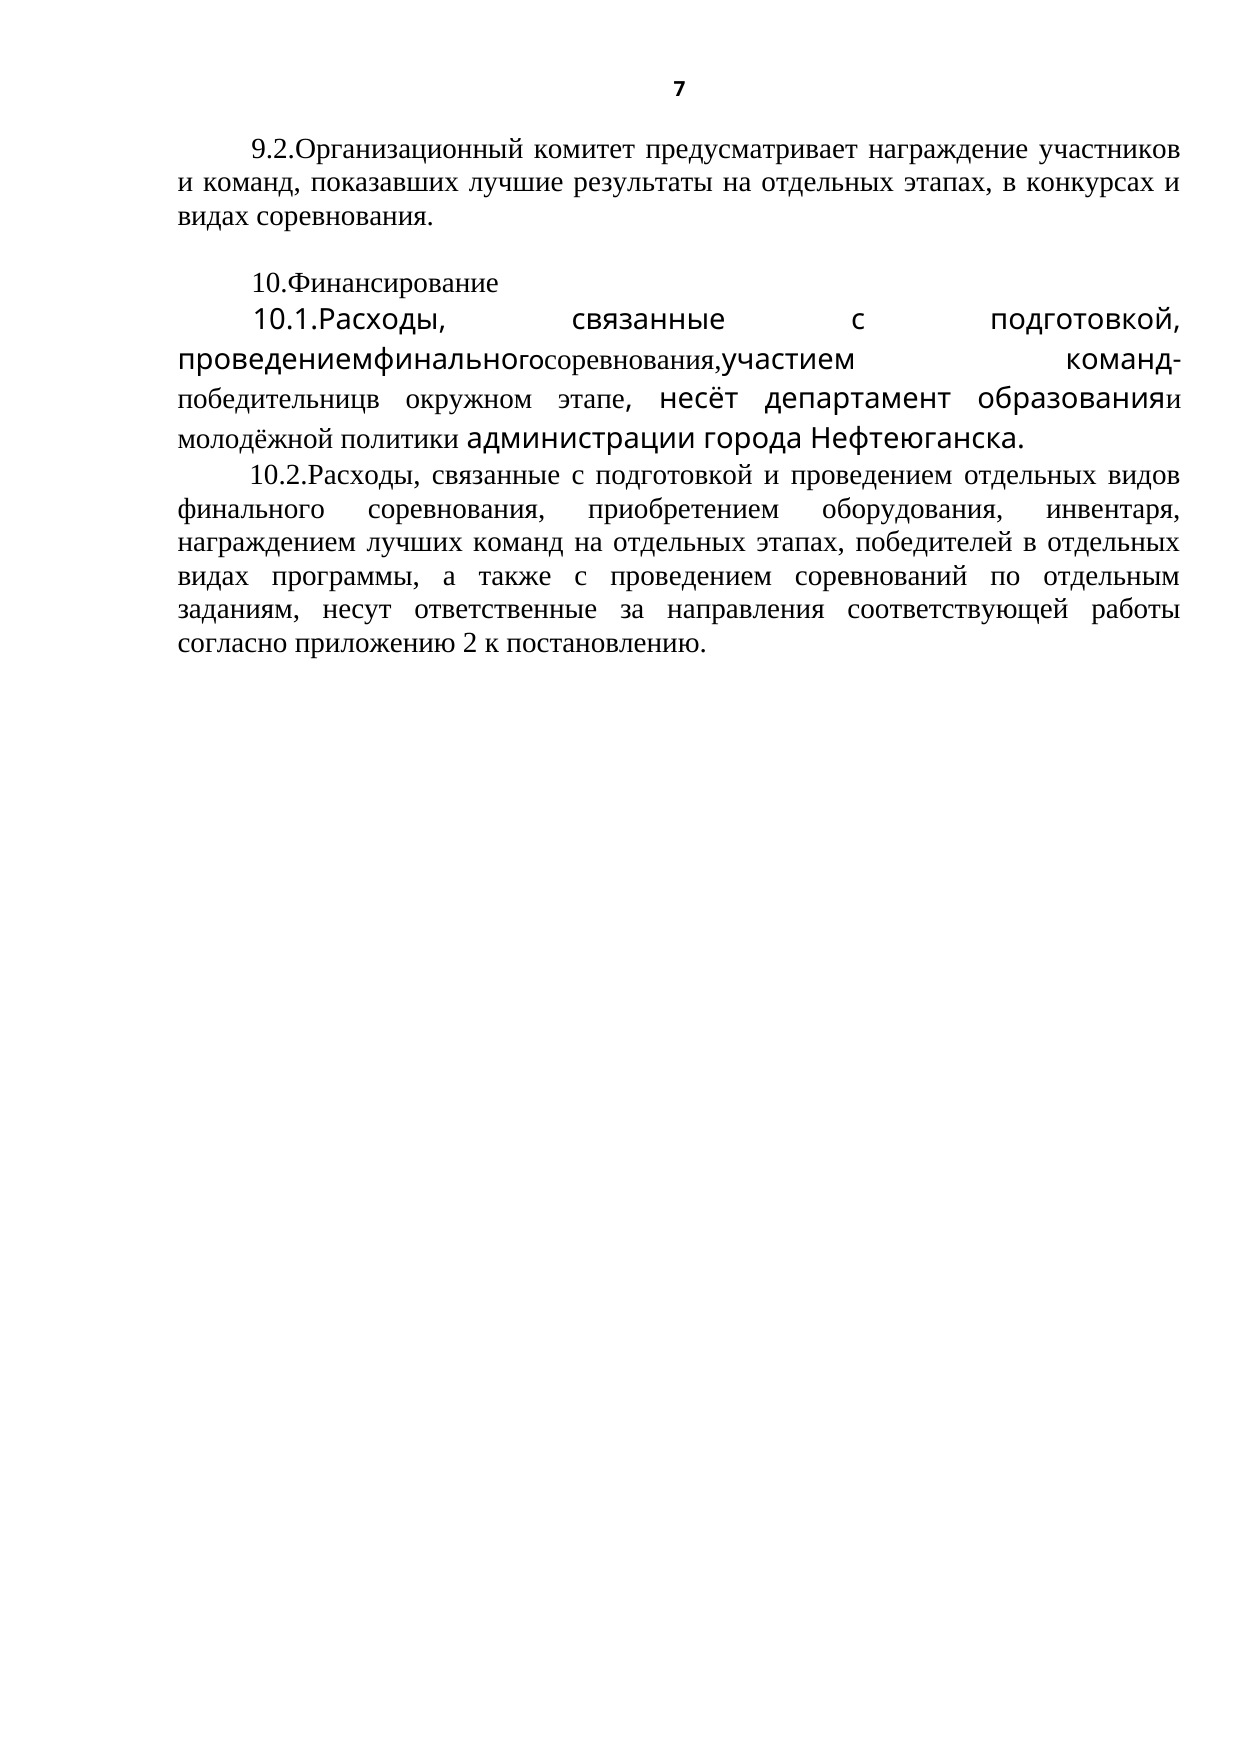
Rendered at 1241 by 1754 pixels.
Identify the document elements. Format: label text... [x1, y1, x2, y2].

text 10.2.Расходы, связанные с подготовкой и проведением отдельных видов финального соревнования, приобретением оборудования, инвентаря, награждением лучших команд на отдельных этапах, победителей в отдельных видах программы, а также с проведением соревнований по отдельным заданиям, несут ответственные за направления соответствующей работы согласно приложению 2 к постановлению. [177, 457, 1181, 658]
text 10.1.Расходы, связанные с подготовкой, проведениемфинальногосоревнования,участием команд-победительницв окружном этапе, несёт департамент образованияи молодёжной политики администрации города Нефтеюганска. [177, 298, 1181, 457]
text 10.Финансирование [177, 265, 1181, 298]
text 9.2.Организационный комитет предусматривает награждение участников и команд, показавших лучшие результаты на отдельных этапах, в конкурсах и видах соревнования. [177, 131, 1181, 231]
